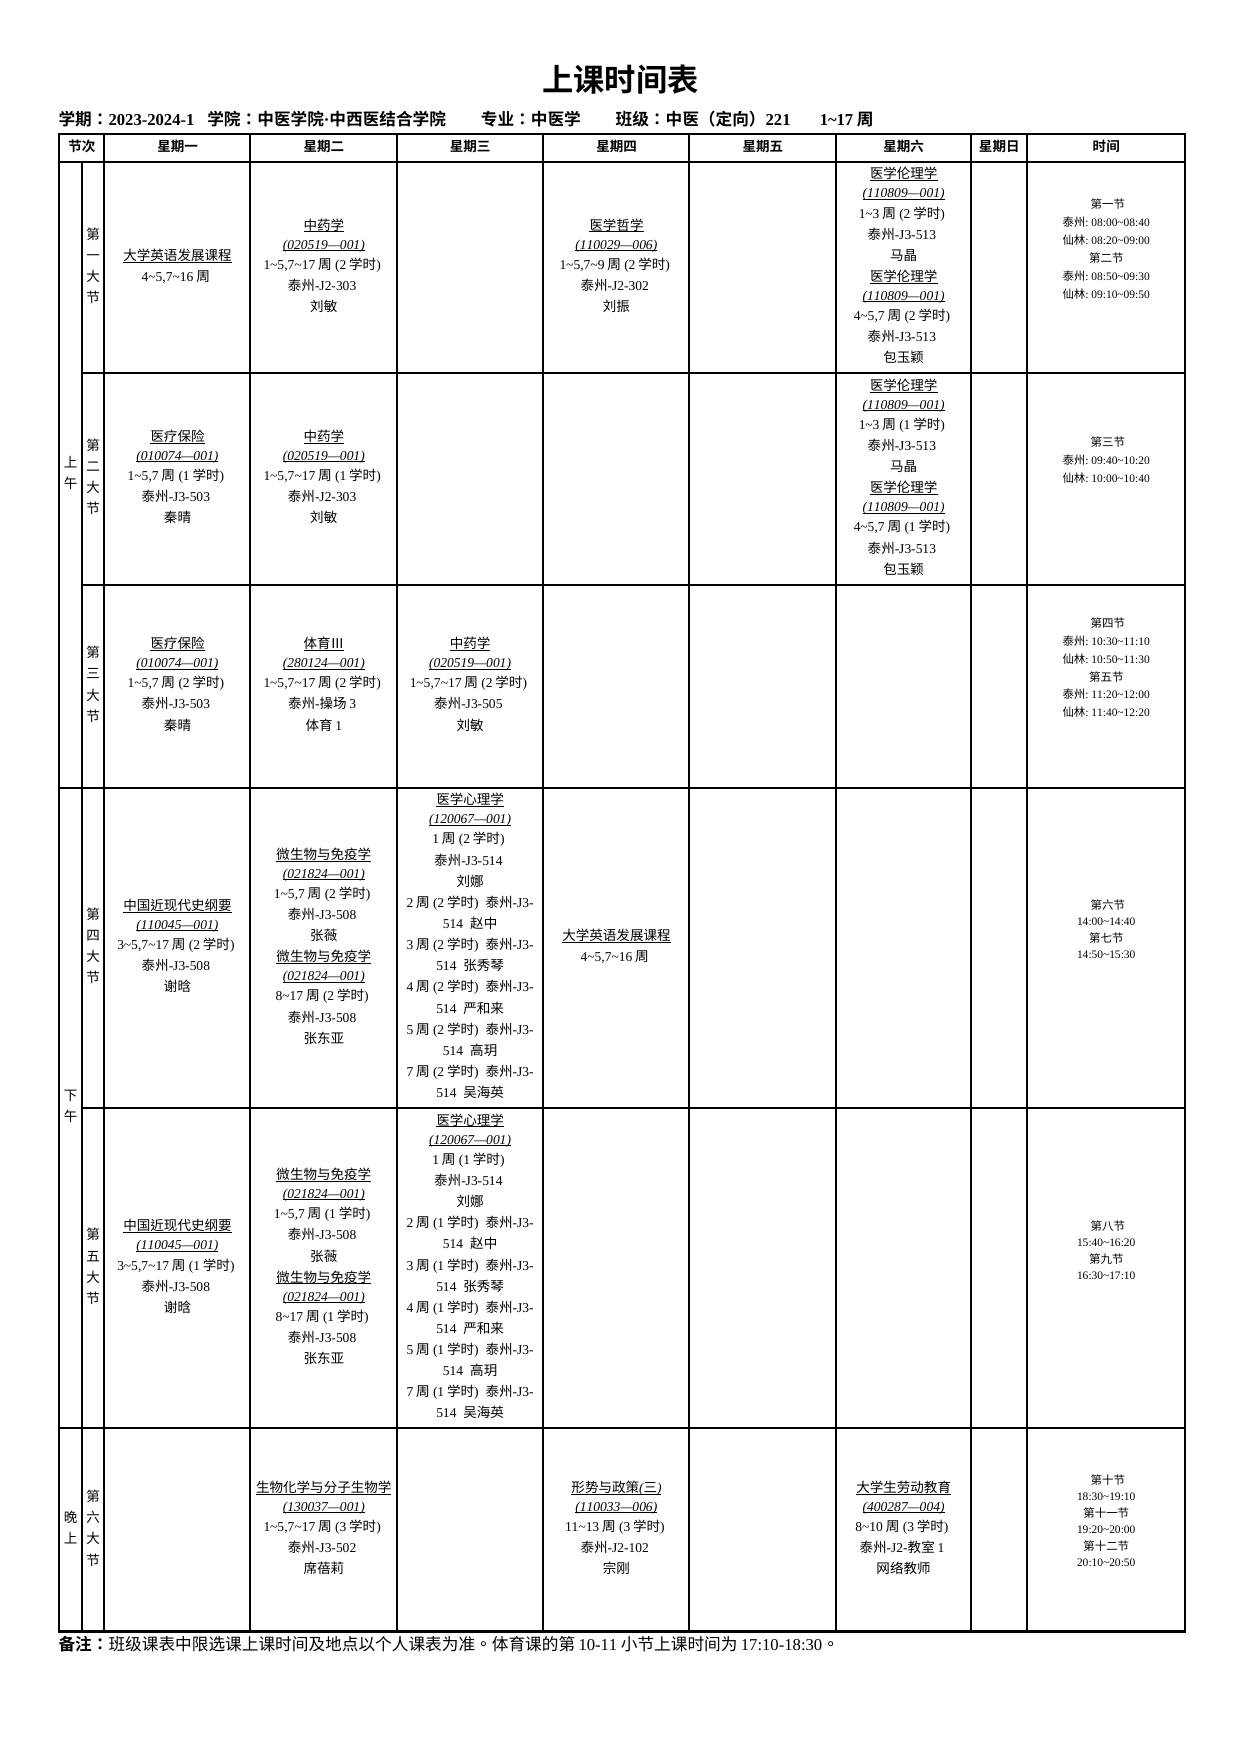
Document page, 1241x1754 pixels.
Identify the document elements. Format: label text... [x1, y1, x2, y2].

table_header 节次 [60, 135, 103, 161]
table_cell [972, 374, 1026, 583]
table_cell [837, 789, 970, 1107]
table_cell 体育Ⅲ (280124—001) 1~5,7~17周 (2学时) 泰州-操场3 体育1 [251, 586, 396, 787]
table_cell 大学生劳动教育 (400287—004) 8~10周 (3学时) 泰州-J2-教室1 网络教师 [837, 1429, 970, 1630]
table_cell [398, 1429, 542, 1630]
table_cell [105, 1429, 249, 1630]
table_cell [972, 586, 1026, 787]
table_cell [690, 163, 835, 372]
table_cell [398, 374, 542, 583]
table_cell 微生物与免疫学 (021824—001) 1~5,7周 (1学时) 泰州-J3-508 张薇 微生物与免疫学 (021824—001) 8~17周 (1学时) 泰州-J3-508 张东亚 [251, 1109, 396, 1427]
table_header 星期五 [690, 135, 835, 161]
table_cell 第六大节 [83, 1429, 103, 1630]
table_cell 医疗保险 (010074—001) 1~5,7周 (2学时) 泰州-J3-503 秦晴 [105, 586, 249, 787]
table_header 星期一 [105, 135, 249, 161]
table_cell 形势与政策(三) (110033—006) 11~13周 (3学时) 泰州-J2-102 宗刚 [544, 1429, 688, 1630]
table_cell 大学英语发展课程 4~5,7~16周 [544, 789, 688, 1107]
table_cell 中国近现代史纲要 (110045—001) 3~5,7~17周 (1学时) 泰州-J3-508 谢晗 [105, 1109, 249, 1427]
table_cell [690, 586, 835, 787]
table_cell 第三大节 [83, 586, 103, 787]
text 上课时间表 [58, 58, 1182, 101]
table_cell [690, 374, 835, 583]
table_cell [690, 1109, 835, 1427]
table_cell 第三节 泰州: 09:40~10:20 仙林: 10:00~10:40 [1028, 374, 1184, 583]
table_cell 医学心理学 (120067—001) 1周 (2学时) 泰州-J3-514 刘娜 2周 (2学时) 泰州-J3-514 赵中 3周 (2学时) 泰州-J3-514 张秀琴 4周 (2学时) 泰州-J3-514 严和来 5周 (2学时) 泰州-J3-514 高玥 7周 (2学时) 泰州-J3-514 吴海英 [398, 789, 542, 1107]
table_cell [398, 163, 542, 372]
table_cell 下午 [60, 789, 81, 1427]
table_cell 上午 [60, 163, 81, 787]
table_cell [690, 789, 835, 1107]
table_cell 中药学 (020519—001) 1~5,7~17周 (2学时) 泰州-J2-303 刘敏 [251, 163, 396, 372]
table_header 星期三 [398, 135, 542, 161]
table_cell [972, 1429, 1026, 1630]
table_cell 第四节 泰州: 10:30~11:10 仙林: 10:50~11:30 第五节 泰州: 11:20~12:00 仙林: 11:40~12:20 [1028, 586, 1184, 787]
table_cell [972, 789, 1026, 1107]
table_cell [544, 1109, 688, 1427]
table_cell 第五大节 [83, 1109, 103, 1427]
table_cell [972, 1109, 1026, 1427]
table_cell [544, 374, 688, 583]
table_cell 医学伦理学 (110809—001) 1~3周 (1学时) 泰州-J3-513 马晶 医学伦理学 (110809—001) 4~5,7周 (1学时) 泰州-J3-513 包玉颖 [837, 374, 970, 583]
table_cell 中药学 (020519—001) 1~5,7~17周 (2学时) 泰州-J3-505 刘敏 [398, 586, 542, 787]
table_cell 医学伦理学 (110809—001) 1~3周 (2学时) 泰州-J3-513 马晶 医学伦理学 (110809—001) 4~5,7周 (2学时) 泰州-J3-513 包玉颖 [837, 163, 970, 372]
table_cell 大学英语发展课程 4~5,7~16周 [105, 163, 249, 372]
table_cell 生物化学与分子生物学 (130037—001) 1~5,7~17周 (3学时) 泰州-J3-502 席蓓莉 [251, 1429, 396, 1630]
table_cell [837, 586, 970, 787]
table_cell 微生物与免疫学 (021824—001) 1~5,7周 (2学时) 泰州-J3-508 张薇 微生物与免疫学 (021824—001) 8~17周 (2学时) 泰州-J3-508 张东亚 [251, 789, 396, 1107]
table_header 时间 [1028, 135, 1184, 161]
table_cell 第六节 14:00~14:40 第七节 14:50~15:30 [1028, 789, 1184, 1107]
table_cell 医学哲学 (110029—006) 1~5,7~9周 (2学时) 泰州-J2-302 刘振 [544, 163, 688, 372]
table_cell [972, 163, 1026, 372]
table_cell 第一节 泰州: 08:00~08:40 仙林: 08:20~09:00 第二节 泰州: 08:50~09:30 仙林: 09:10~09:50 [1028, 163, 1184, 372]
text 备注：班级课表中限选课上课时间及地点以个人课表为准。体育课的第10-11小节上课时间为17:10-18:30。 [58, 1633, 1182, 1655]
table_cell 中国近现代史纲要 (110045—001) 3~5,7~17周 (2学时) 泰州-J3-508 谢晗 [105, 789, 249, 1107]
table_cell [690, 1429, 835, 1630]
table_header 星期四 [544, 135, 688, 161]
table_cell 医疗保险 (010074—001) 1~5,7周 (1学时) 泰州-J3-503 秦晴 [105, 374, 249, 583]
table_cell 第十节 18:30~19:10 第十一节 19:20~20:00 第十二节 20:10~20:50 [1028, 1429, 1184, 1630]
table_header 星期二 [251, 135, 396, 161]
table_cell 医学心理学 (120067—001) 1周 (1学时) 泰州-J3-514 刘娜 2周 (1学时) 泰州-J3-514 赵中 3周 (1学时) 泰州-J3-514 张秀琴 4周 (1学时) 泰州-J3-514 严和来 5周 (1学时) 泰州-J3-514 高玥 7周 (1学时) 泰州-J3-514 吴海英 [398, 1109, 542, 1427]
table_cell 第一大节 [83, 163, 103, 372]
table_cell 中药学 (020519—001) 1~5,7~17周 (1学时) 泰州-J2-303 刘敏 [251, 374, 396, 583]
table_cell 第四大节 [83, 789, 103, 1107]
table_header 星期日 [972, 135, 1026, 161]
table_cell 晚上 [60, 1429, 81, 1630]
table_cell [544, 586, 688, 787]
table_header 星期六 [837, 135, 970, 161]
table_cell [837, 1109, 970, 1427]
table_cell 第二大节 [83, 374, 103, 583]
table_cell 第八节 15:40~16:20 第九节 16:30~17:10 [1028, 1109, 1184, 1427]
text 学期：2023-2024-1 学院：中医学院·中西医结合学院 专业：中医学 班级：中医（定向）221 1~17周 [58, 107, 1182, 130]
